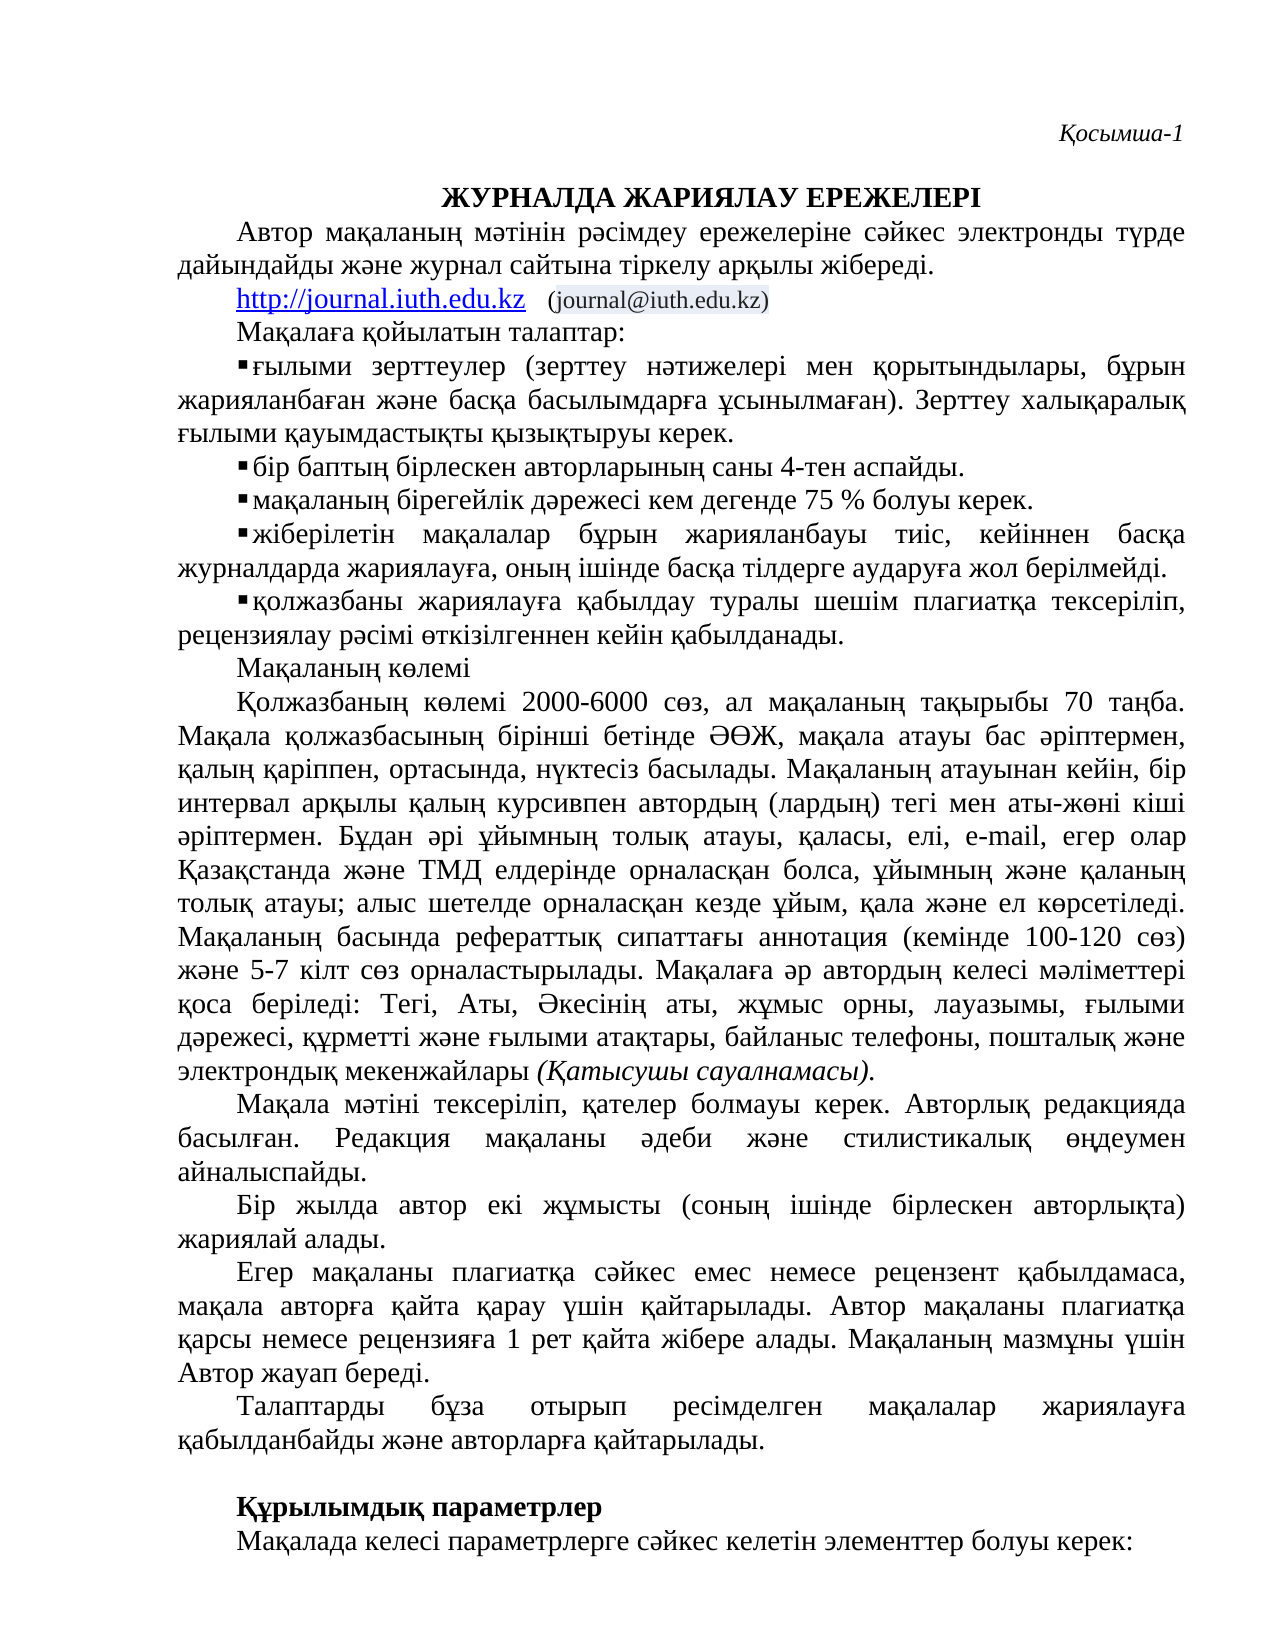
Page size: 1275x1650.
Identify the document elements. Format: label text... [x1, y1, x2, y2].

list ғылыми зерттеулер (зерттеу нәтижелері мен қорытындылары, бұрын жарияланбаған және басқа басылымдарға ұсынылмаған). Зерттеу халықаралық ғылыми қауымдастықты қызықтыруы керек. [177, 348, 1186, 449]
text Талаптарды бұза отырып ресімделген мақалалар жариялауға қабылданбайды және авторларға қайтарылады. [177, 1388, 1186, 1456]
text Қосымша-1 [177, 118, 1186, 147]
text http://journal.iuth.edu.kz (journal@iuth.edu.kz) [177, 281, 1186, 314]
text ЖУРНАЛДА ЖАРИЯЛАУ ЕРЕЖЕЛЕРІ [177, 180, 1186, 214]
list қолжазбаны жариялауға қабылдау туралы шешім плагиатқа тексеріліп, рецензиялау рәсімі өткізілгеннен кейін қабылданады. [177, 583, 1186, 651]
list бір баптың бірлескен авторларының саны 4-тен аспайды. [177, 449, 1186, 482]
text Мақала мәтіні тексеріліп, қателер болмауы керек. Авторлық редакцияда басылған. Редакция мақаланы әдеби және стилистикалық өңдеумен айналыспайды. [177, 1087, 1186, 1187]
text Автор мақаланың мәтінін рәсімдеу ережелеріне сәйкес электронды түрде дайындайды және журнал сайтына тіркелу арқылы жібереді. [177, 214, 1186, 281]
text Бір жылда автор екі жұмысты (соның ішінде бірлескен авторлықта) жариялай алады. [177, 1187, 1186, 1254]
text Мақалада келесі параметрлерге сәйкес келетін элементтер болуы керек: [236, 1523, 1186, 1556]
text Мақалаға қойылатын талаптар: [177, 314, 1186, 348]
text Қолжазбаның көлемі 2000-6000 сөз, ал мақаланың тақырыбы 70 таңба. Мақала қолжазбасының бірінші бетінде ӘӨЖ, мақала атауы бас әріптермен, қалың қаріппен, ортасында, нүктесіз басылады. Мақаланың атауынан кейін, бір интервал арқылы қалың курсивпен автордың (лардың) тегі мен аты-жөні кіші әріптермен. Бұдан әрі ұйымның толық атауы, қаласы, елі, e-mail, егер олар Қазақстанда және ТМД елдерінде орналасқан болса, ұйымның және қаланың толық атауы; алыс шетелде орналасқан кезде ұйым, қала және ел көрсетіледі. Мақаланың басында рефераттық сипаттағы аннотация (кемінде 100-120 сөз) және 5-7 кілт сөз орналастырылады. Мақалаға әр автордың келесі мәліметтері қоса беріледі: Тегі, Аты, Әкесінің аты, жұмыс орны, лауазымы, ғылыми дәрежесі, құрметті және ғылыми атақтары, байланыс телефоны, пошталық және электрондық мекенжайлары (Қатысушы сауалнамасы). [177, 684, 1186, 1087]
list мақаланың бірегейлік дәрежесі кем дегенде 75 % болуы керек. [177, 482, 1186, 516]
text Егер мақаланы плагиатқа сәйкес емес немесе рецензент қабылдамаса, мақала авторға қайта қарау үшін қайтарылады. Автор мақаланы плагиатқа қарсы немесе рецензияға 1 рет қайта жібере алады. Мақаланың мазмұны үшін Автор жауап береді. [177, 1254, 1186, 1388]
list жіберілетін мақалалар бұрын жарияланбауы тиіс, кейіннен басқа журналдарда жариялауға, оның ішінде басқа тілдерге аударуға жол берілмейді. [177, 516, 1186, 583]
text Мақаланың көлемі [177, 651, 1186, 684]
text Құрылымдық параметрлер [177, 1489, 1186, 1523]
